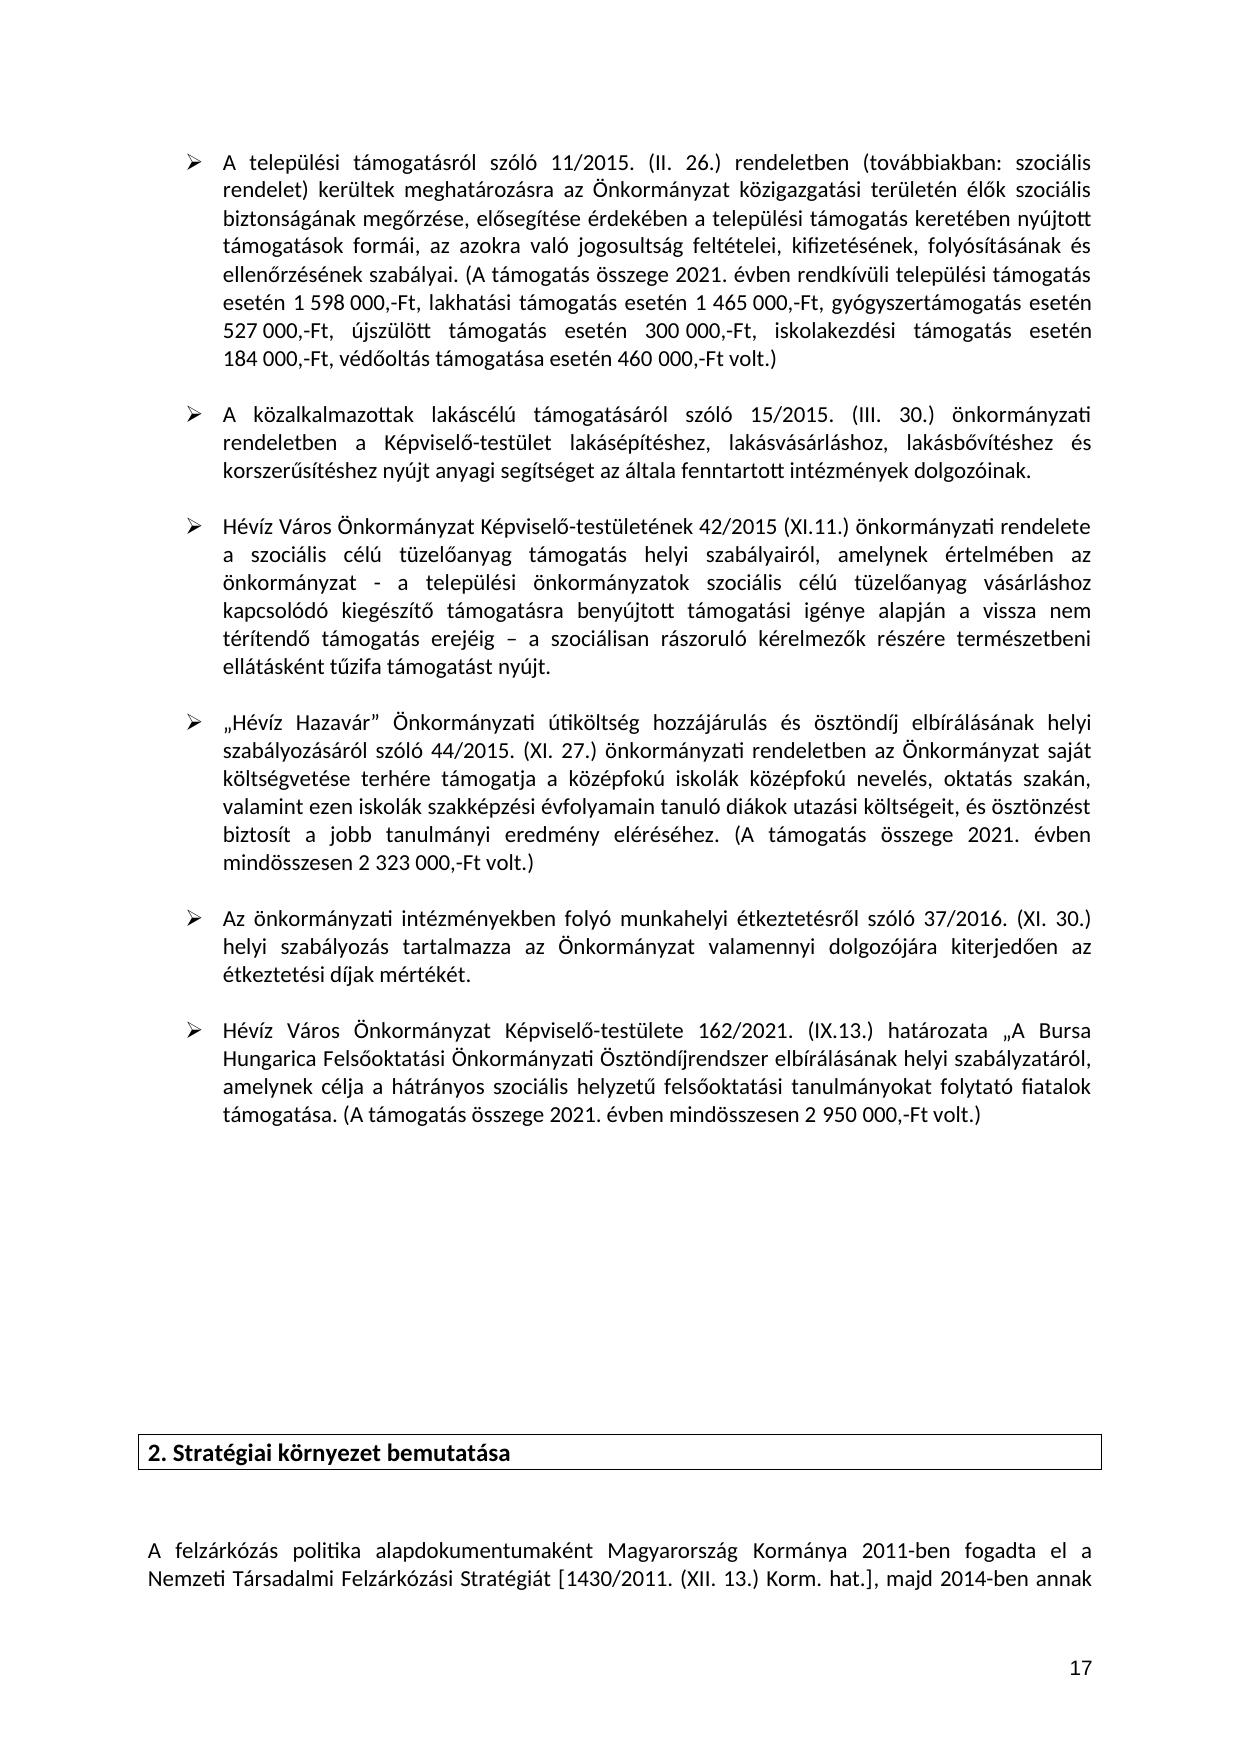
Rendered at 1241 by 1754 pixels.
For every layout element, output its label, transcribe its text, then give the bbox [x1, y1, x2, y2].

list Az önkormányzati intézményekben folyó munkahelyi étkeztetésről szóló 37/2016. (XI. 30.) helyi szabályozás tartalmazza az Önkormányzat valamennyi dolgozójára kiterjedően az étkeztetési díjak mértékét. [185, 904, 1093, 988]
list „Hévíz Hazavár” Önkormányzati útiköltség hozzájárulás és ösztöndíj elbírálásának helyi szabályozásáról szóló 44/2015. (XI. 27.) önkormányzati rendeletben az Önkormányzat saját költségvetése terhére támogatja a középfokú iskolák középfokú nevelés, oktatás szakán, valamint ezen iskolák szakképzési évfolyamain tanuló diákok utazási költségeit, és ösztönzést biztosít a jobb tanulmányi eredmény eléréséhez. (A támogatás összege 2021. évben mindösszesen 2 323 000,-Ft volt.) [185, 708, 1093, 876]
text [148, 1536, 1093, 1592]
subtitle 2. Stratégiai környezet bemutatása [139, 1435, 1101, 1469]
list A települési támogatásról szóló 11/2015. (II. 26.) rendeletben (továbbiakban: szociális rendelet) kerültek meghatározásra az Önkormányzat közigazgatási területén élők szociális biztonságának megőrzése, elősegítése érdekében a települési támogatás keretében nyújtott támogatások formái, az azokra való jogosultság feltételei, kifizetésének, folyósításának és ellenőrzésének szabályai. (A támogatás összege 2021. évben rendkívüli települési támogatás esetén 1 598 000,-Ft, lakhatási támogatás esetén 1 465 000,-Ft, gyógyszertámogatás esetén 527 000,-Ft, újszülött támogatás esetén 300 000,-Ft, iskolakezdési támogatás esetén 184 000,-Ft, védőoltás támogatása esetén 460 000,-Ft volt.) [185, 148, 1093, 372]
list Hévíz Város Önkormányzat Képviselő-testülete 162/2021. (IX.13.) határozata „A Bursa Hungarica Felsőoktatási Önkormányzati Ösztöndíjrendszer elbírálásának helyi szabályzatáról, amelynek célja a hátrányos szociális helyzetű felsőoktatási tanulmányokat folytató fiatalok támogatása. (A támogatás összege 2021. évben mindösszesen 2 950 000,-Ft volt.) [185, 1016, 1093, 1128]
list A közalkalmazottak lakáscélú támogatásáról szóló 15/2015. (III. 30.) önkormányzati rendeletben a Képviselő-testület lakásépítéshez, lakásvásárláshoz, lakásbővítéshez és korszerűsítéshez nyújt anyagi segítséget az általa fenntartott intézmények dolgozóinak. [185, 400, 1093, 484]
list Hévíz Város Önkormányzat Képviselő-testületének 42/2015 (XI.11.) önkormányzati rendelete a szociális célú tüzelőanyag támogatás helyi szabályairól, amelynek értelmében az önkormányzat - a települési önkormányzatok szociális célú tüzelőanyag vásárláshoz kapcsolódó kiegészítő támogatásra benyújtott támogatási igénye alapján a vissza nem térítendő támogatás erejéig – a szociálisan rászoruló kérelmezők részére természetbeni ellátásként tűzifa támogatást nyújt. [185, 512, 1093, 680]
